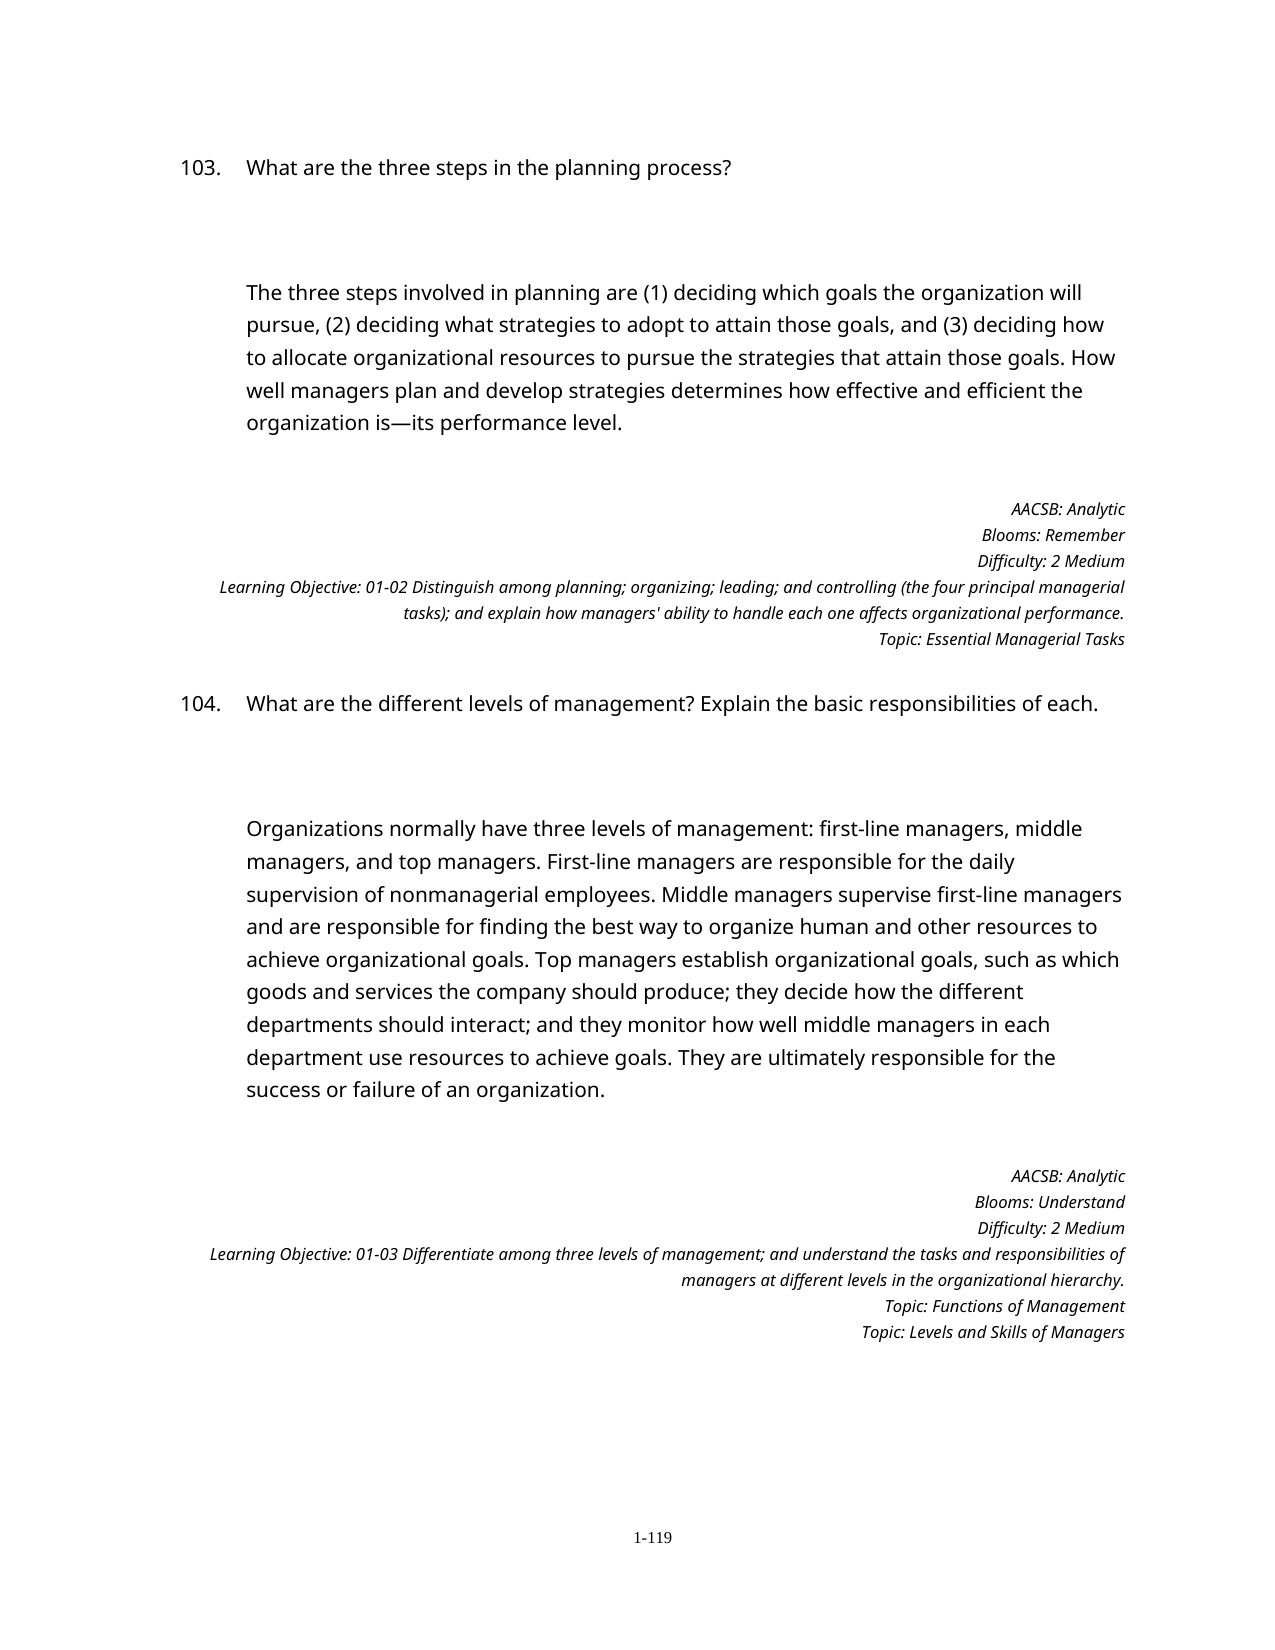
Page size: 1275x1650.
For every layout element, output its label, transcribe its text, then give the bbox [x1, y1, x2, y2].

table_header What are the different levels of management? Explain the basic responsibilities of each. Organizations normally have three levels of management: first-line managers, middle managers, and top managers. First-line managers are responsible for the daily supervision of nonmanagerial employees. Middle managers supervise first-line managers and are responsible for finding the best way to organize human and other resources to achieve organizational goals. Top managers establish organizational goals, such as which goods and services the company should produce; they decide how the different departments should interact; and they monitor how well middle managers in each department use resources to achieve goals. They are ultimately responsible for the success or failure of an organization. [246, 689, 1125, 1135]
table_header 103. [180, 153, 246, 468]
table_header 104. [180, 689, 246, 1135]
table_header AACSB: Analytic Blooms: Remember Difficulty: 2 Medium Learning Objective: 01-02 Distinguish among planning; organizing; leading; and controlling (the four principal managerial tasks); and explain how managers' ability to handle each one affects organizational performance. Topic: Essential Managerial Tasks [180, 498, 1125, 687]
table_header What are the three steps in the planning process? The three steps involved in planning are (1) deciding which goals the organization will pursue, (2) deciding what strategies to adopt to attain those goals, and (3) deciding how to allocate organizational resources to pursue the strategies that attain those goals. How well managers plan and develop strategies determines how effective and efficient the organization is—its performance level. [246, 153, 1125, 468]
table_header AACSB: Analytic Blooms: Understand Difficulty: 2 Medium Learning Objective: 01-03 Differentiate among three levels of management; and understand the tasks and responsibilities of managers at different levels in the organizational hierarchy. Topic: Functions of Management Topic: Levels and Skills of Managers [180, 1165, 1125, 1379]
